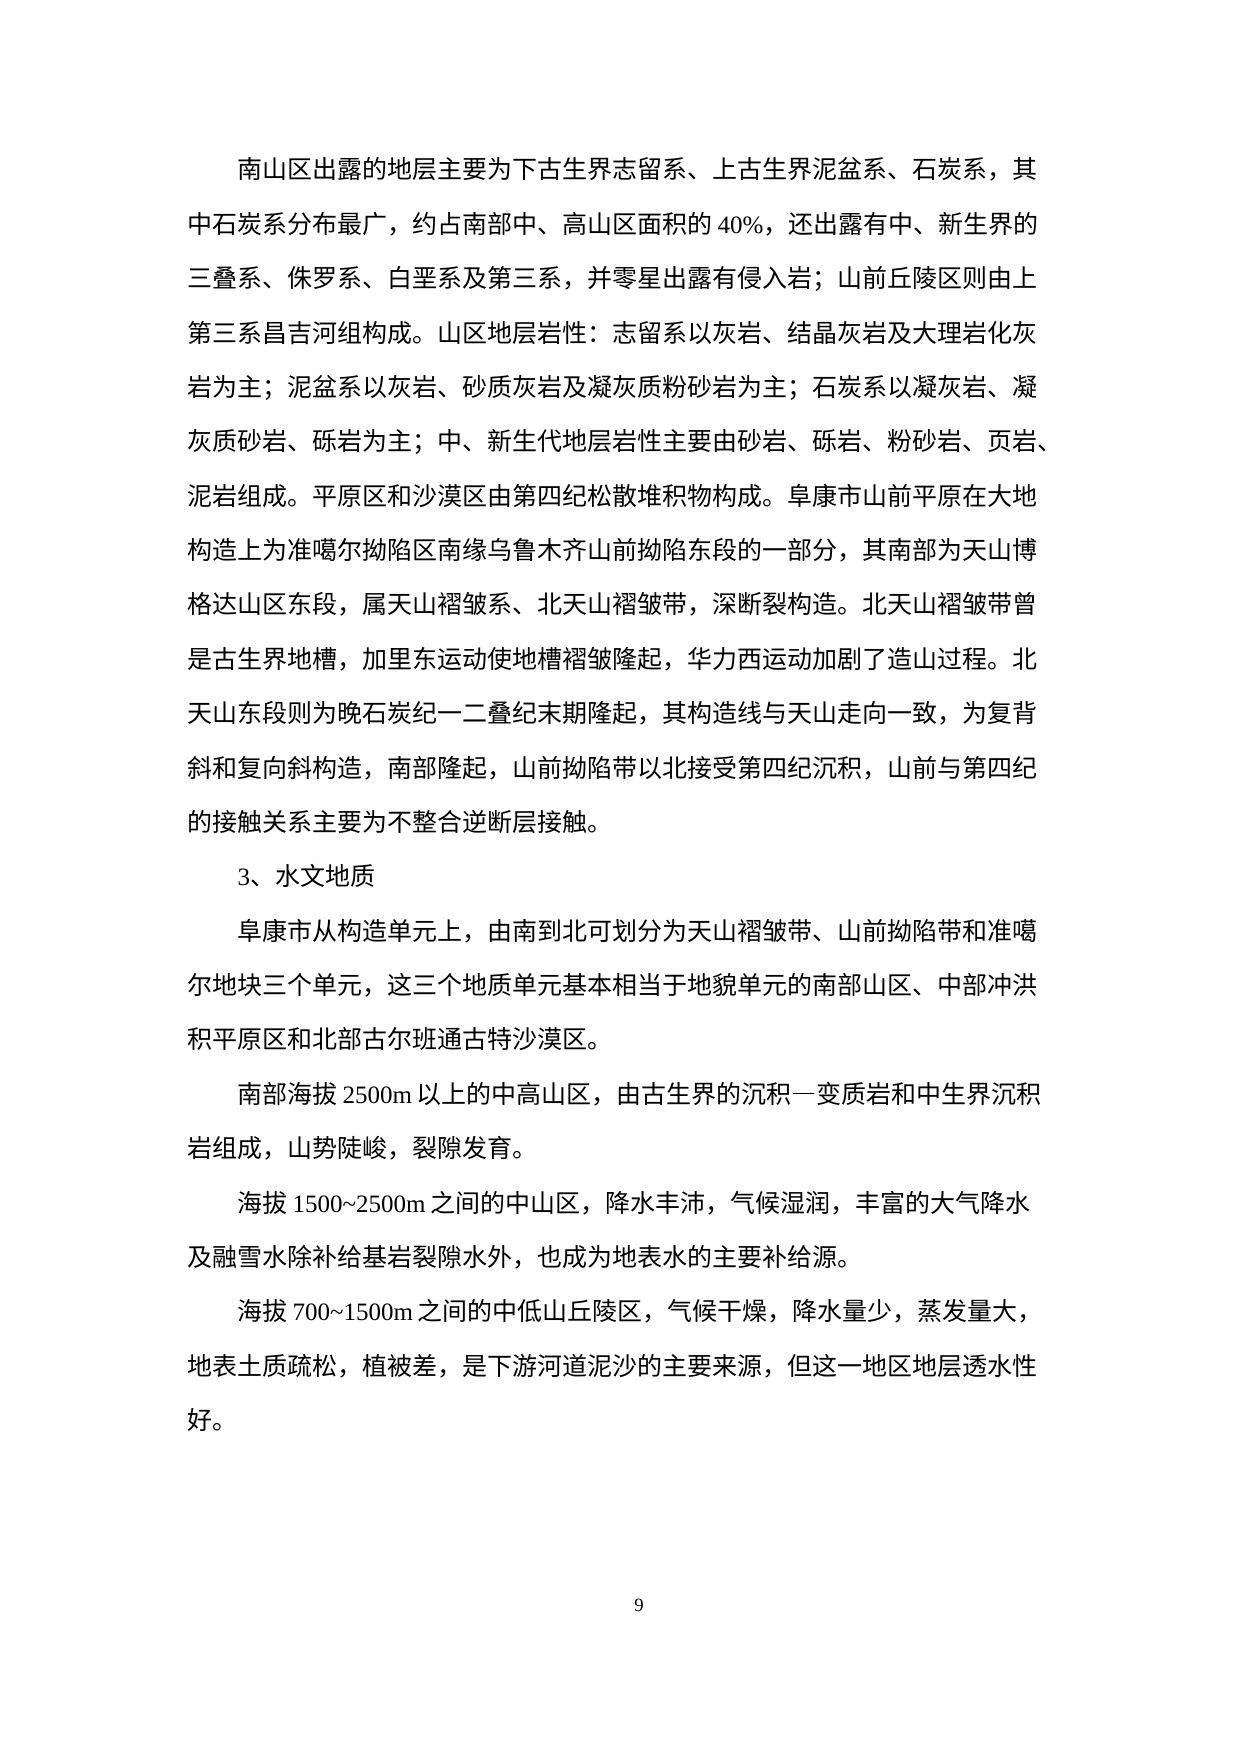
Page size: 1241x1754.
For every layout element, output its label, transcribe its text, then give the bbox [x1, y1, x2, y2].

text 阜康市从构造单元上，由南到北可划分为天山褶皱带、山前拗陷带和准噶尔地块三个单元，这三个地质单元基本相当于地貌单元的南部山区、中部冲洪积平原区和北部古尔班通古特沙漠区。 [187, 911, 1053, 1056]
text 南部海拔2500m以上的中高山区，由古生界的沉积—变质岩和中生界沉积岩组成，山势陡峻，裂隙发育。 [187, 1074, 1053, 1165]
text 3、水文地质 [187, 857, 1053, 893]
text 海拔1500~2500m之间的中山区，降水丰沛，气候湿润，丰富的大气降水及融雪水除补给基岩裂隙水外，也成为地表水的主要补给源。 [187, 1183, 1053, 1274]
text 海拔700~1500m之间的中低山丘陵区，气候干燥，降水量少，蒸发量大，地表土质疏松，植被差，是下游河道泥沙的主要来源，但这一地区地层透水性好。 [187, 1292, 1053, 1437]
text 南山区出露的地层主要为下古生界志留系、上古生界泥盆系、石炭系，其中石炭系分布最广，约占南部中、高山区面积的40%，还出露有中、新生界的三叠系、侏罗系、白垩系及第三系，并零星出露有侵入岩；山前丘陵区则由上第三系昌吉河组构成。山区地层岩性：志留系以灰岩、结晶灰岩及大理岩化灰岩为主；泥盆系以灰岩、砂质灰岩及凝灰质粉砂岩为主；石炭系以凝灰岩、凝灰质砂岩、砾岩为主；中、新生代地层岩性主要由砂岩、砾岩、粉砂岩、页岩、泥岩组成。平原区和沙漠区由第四纪松散堆积物构成。阜康市山前平原在大地构造上为准噶尔拗陷区南缘乌鲁木齐山前拗陷东段的一部分，其南部为天山博格达山区东段，属天山褶皱系、北天山褶皱带，深断裂构造。北天山褶皱带曾是古生界地槽，加里东运动使地槽褶皱隆起，华力西运动加剧了造山过程。北天山东段则为晚石炭纪一二叠纪末期隆起，其构造线与天山走向一致，为复背斜和复向斜构造，南部隆起，山前拗陷带以北接受第四纪沉积，山前与第四纪的接触关系主要为不整合逆断层接触。 [187, 150, 1053, 839]
